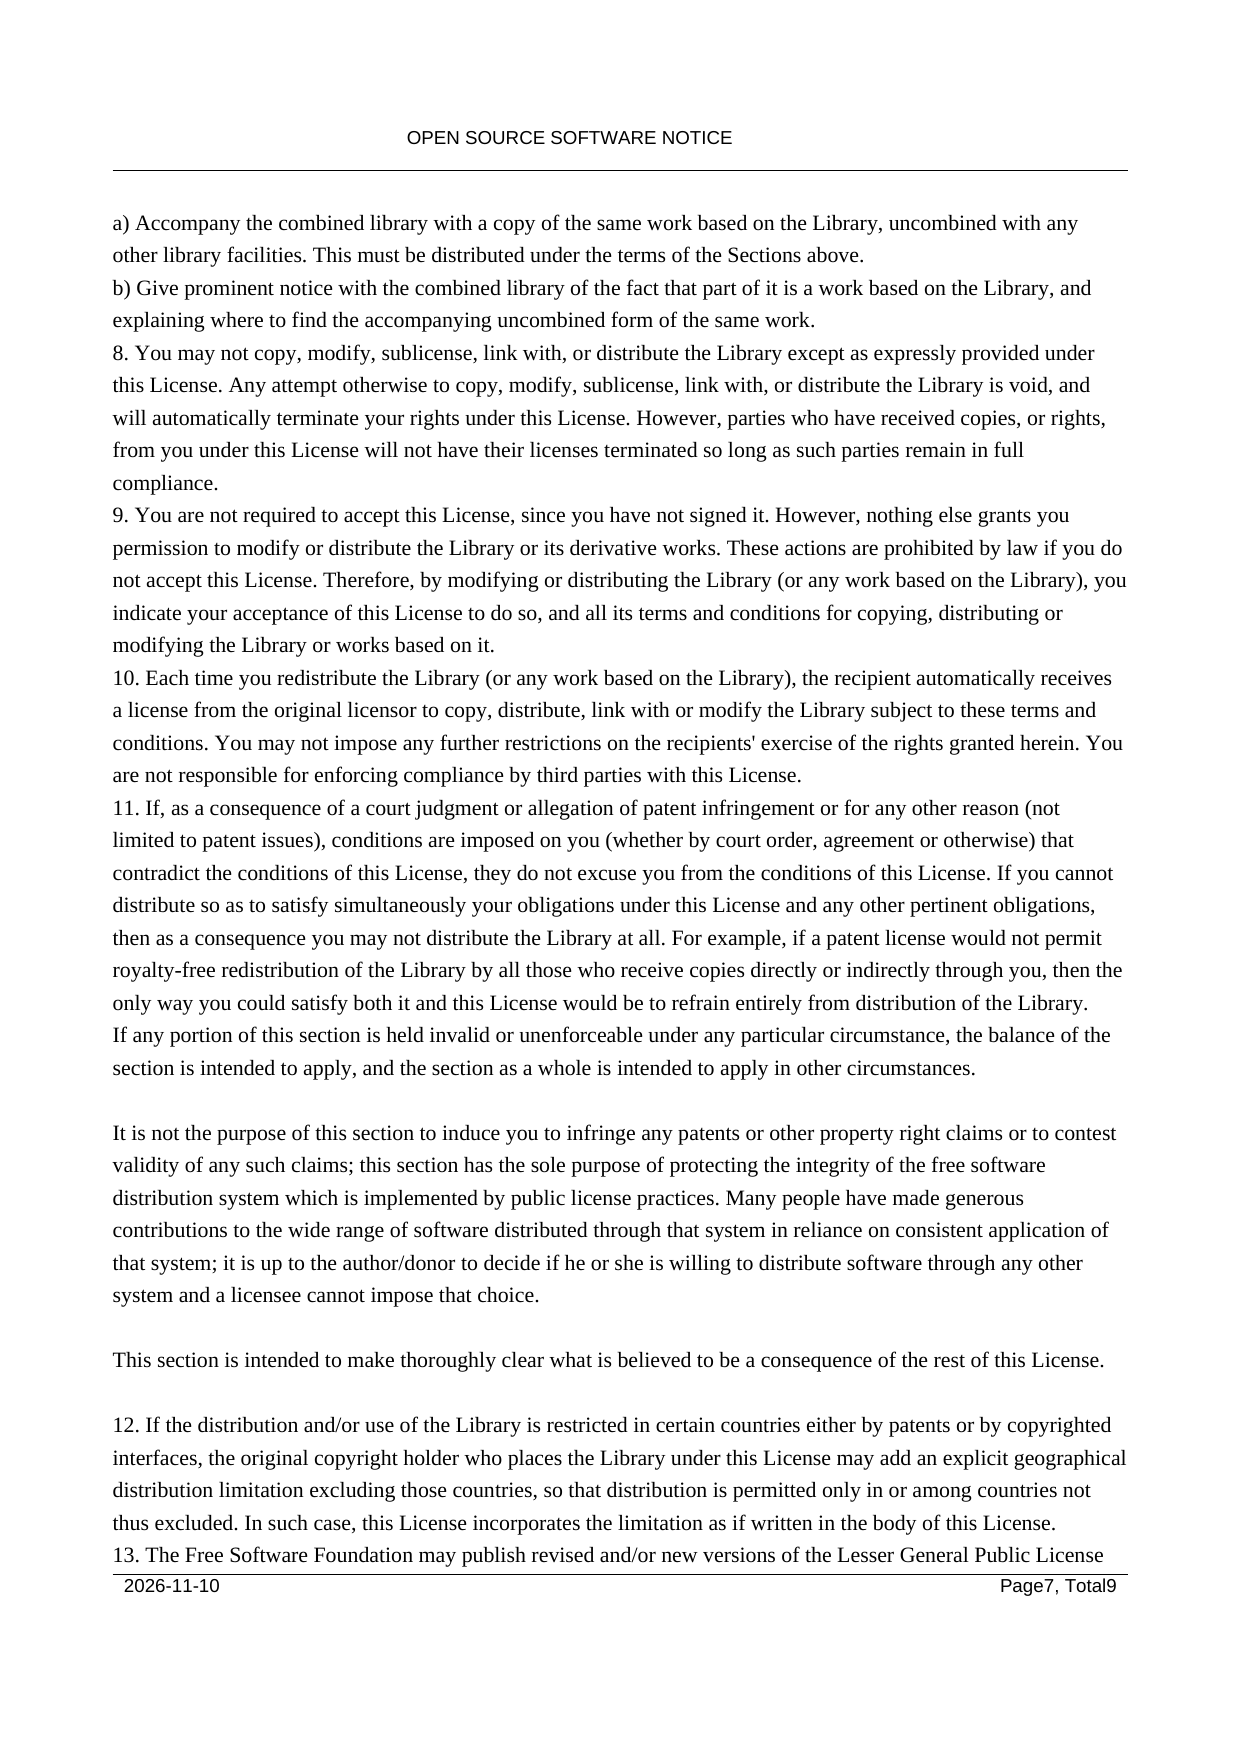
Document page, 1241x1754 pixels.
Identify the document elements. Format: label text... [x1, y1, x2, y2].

text a) Accompany the combined library with a copy of the same work based on the Library, uncombined with any other library facilities. This must be distributed under the terms of the Sections above. [112, 206, 1128, 271]
text If any portion of this section is held invalid or unenforceable under any particular circumstance, the balance of the section is intended to apply, and the section as a whole is intended to apply in other circumstances. [112, 1019, 1128, 1084]
text It is not the purpose of this section to induce you to infringe any patents or other property right claims or to contest validity of any such claims; this section has the sole purpose of protecting the integrity of the free software distribution system which is implemented by public license practices. Many people have made generous contributions to the wide range of software distributed through that system in reliance on consistent application of that system; it is up to the author/donor to decide if he or she is willing to distribute software through any other system and a licensee cannot impose that choice. [112, 1116, 1128, 1311]
text 10. Each time you redistribute the Library (or any work based on the Library), the recipient automatically receives a license from the original licensor to copy, distribute, link with or modify the Library subject to these terms and conditions. You may not impose any further restrictions on the recipients' exercise of the rights granted herein. You are not responsible for enforcing compliance by third parties with this License. [112, 661, 1128, 791]
text 9. You are not required to accept this License, since you have not signed it. However, nothing else grants you permission to modify or distribute the Library or its derivative works. These actions are prohibited by law if you do not accept this License. Therefore, by modifying or distributing the Library (or any work based on the Library), you indicate your acceptance of this License to do so, and all its terms and conditions for copying, distributing or modifying the Library or works based on it. [112, 499, 1128, 661]
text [112, 1539, 1128, 1571]
text 12. If the distribution and/or use of the Library is restricted in certain countries either by patents or by copyrighted interfaces, the original copyright holder who places the Library under this License may add an explicit geographical distribution limitation excluding those countries, so that distribution is permitted only in or among countries not thus excluded. In such case, this License incorporates the limitation as if written in the body of this License. [112, 1409, 1128, 1539]
text 11. If, as a consequence of a court judgment or allegation of patent infringement or for any other reason (not limited to patent issues), conditions are imposed on you (whether by court order, agreement or otherwise) that contradict the conditions of this License, they do not excuse you from the conditions of this License. If you cannot distribute so as to satisfy simultaneously your obligations under this License and any other pertinent obligations, then as a consequence you may not distribute the Library at all. For example, if a patent license would not permit royalty-free redistribution of the Library by all those who receive copies directly or indirectly through you, then the only way you could satisfy both it and this License would be to refrain entirely from distribution of the Library. [112, 791, 1128, 1019]
text 8. You may not copy, modify, sublicense, link with, or distribute the Library except as expressly provided under this License. Any attempt otherwise to copy, modify, sublicense, link with, or distribute the Library is void, and will automatically terminate your rights under this License. However, parties who have received copies, or rights, from you under this License will not have their licenses terminated so long as such parties remain in full compliance. [112, 336, 1128, 499]
text b) Give prominent notice with the combined library of the fact that part of it is a work based on the Library, and explaining where to find the accompanying uncombined form of the same work. [112, 271, 1128, 336]
text This section is intended to make thoroughly clear what is believed to be a consequence of the rest of this License. [112, 1344, 1128, 1376]
